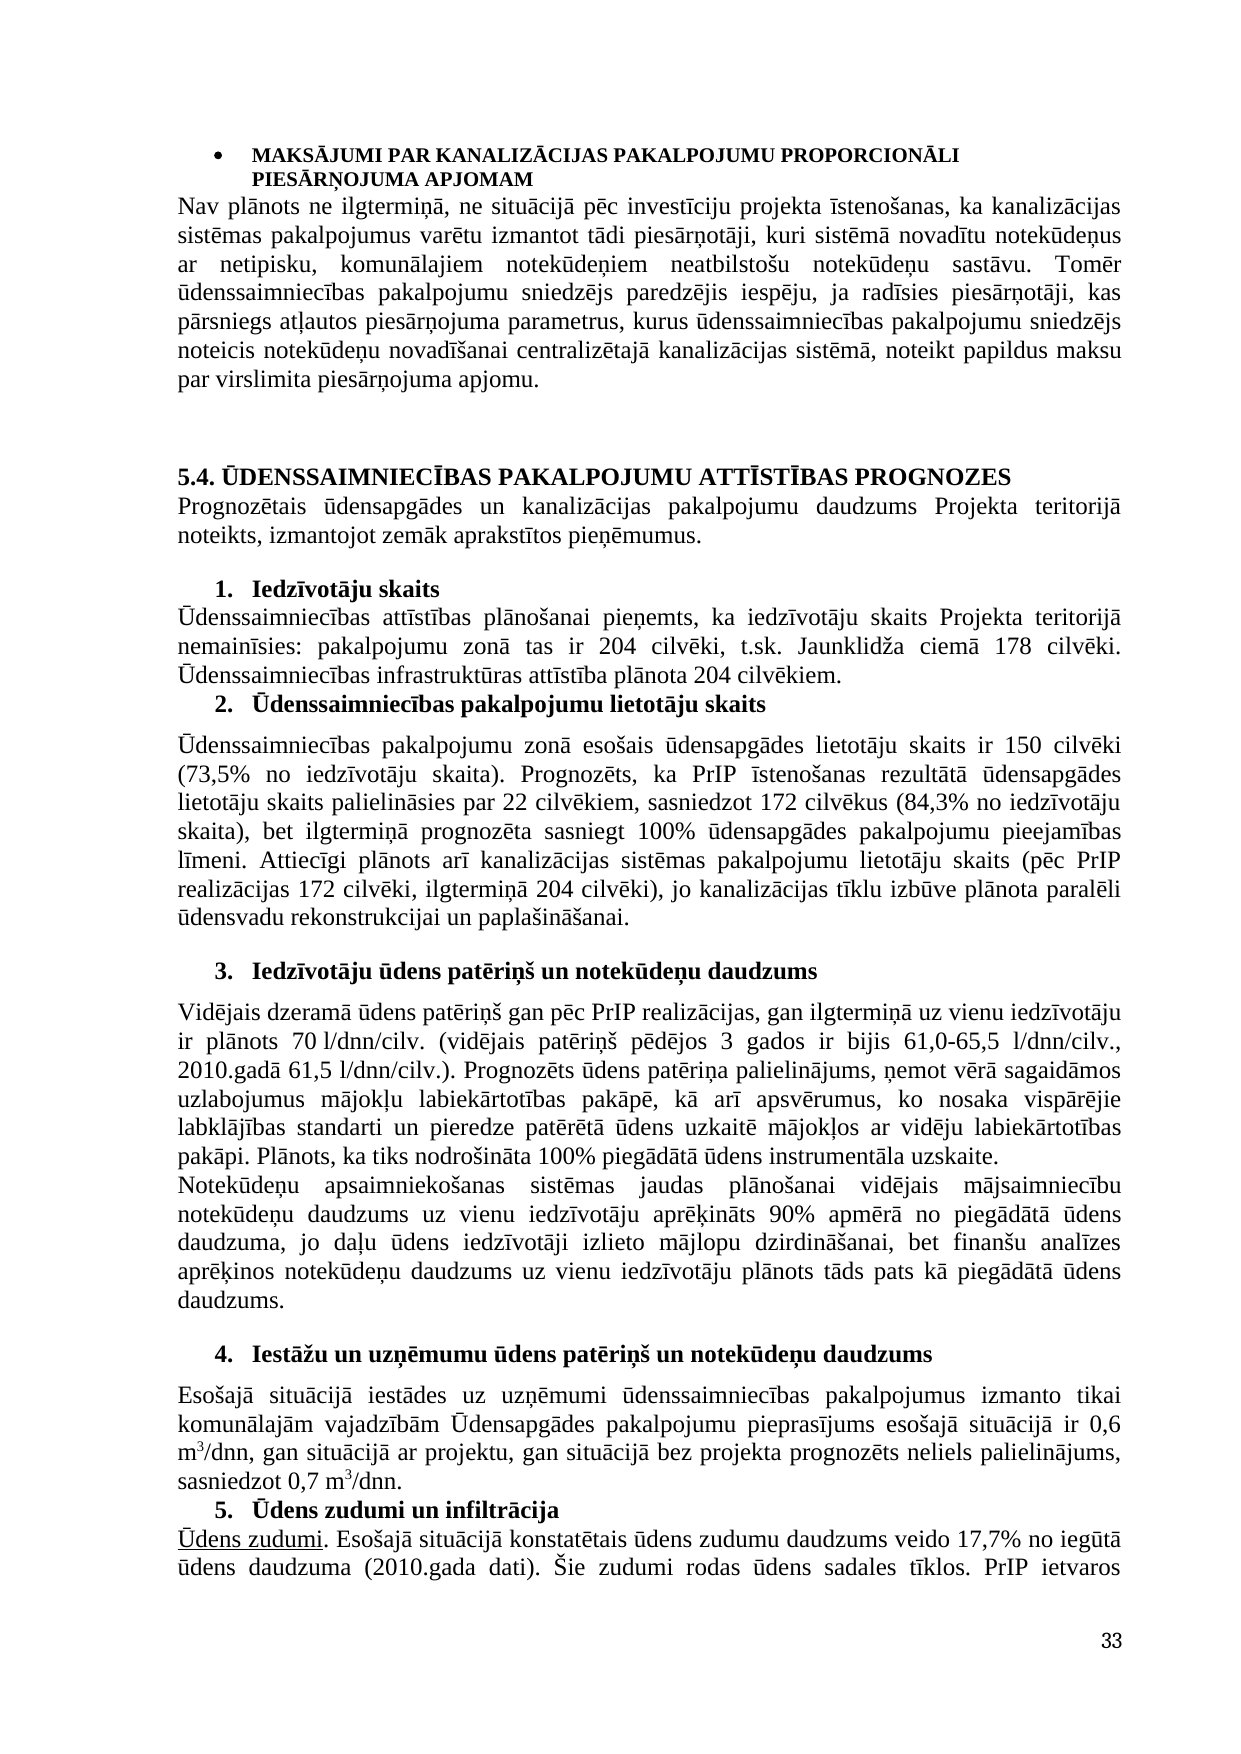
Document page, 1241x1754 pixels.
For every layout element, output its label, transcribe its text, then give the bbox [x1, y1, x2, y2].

list Iestāžu un uzņēmumu ūdens patēriņš un notekūdeņu daudzums [214, 1339, 1122, 1367]
list Ūdens zudumi un infiltrācija [214, 1495, 1122, 1524]
text Esošajā situācijā iestādes uz uzņēmumi ūdenssaimniecības pakalpojumus izmanto tikai komunālajām vajadzībām Ūdensapgādes pakalpojumu pieprasījums esošajā situācijā ir 0,6 m3/dnn, gan situācijā ar projektu, gan situācijā bez projekta prognozēts neliels palielinājums, sasniedzot 0,7 m3/dnn. [177, 1380, 1122, 1495]
text Ūdenssaimniecības attīstības plānošanai pieņemts, ka iedzīvotāju skaits Projekta teritorijā nemainīsies: pakalpojumu zonā tas ir 204 cilvēki, t.sk. Jaunklidža ciemā 178 cilvēki. Ūdenssaimniecības infrastruktūras attīstība plānota 204 cilvēkiem. [177, 602, 1122, 689]
list Iedzīvotāju ūdens patēriņš un notekūdeņu daudzums [214, 956, 1122, 985]
text 5.4. ŪDENSSAIMNIECĪBAS PAKALPOJUMU ATTĪSTĪBAS PROGNOZES [177, 462, 1122, 491]
text Prognozētais ūdensapgādes un kanalizācijas pakalpojumu daudzums Projekta teritorijā noteikts, izmantojot zemāk aprakstītos pieņēmumus. [177, 491, 1122, 549]
text Nav plānots ne ilgtermiņā, ne situācijā pēc investīciju projekta īstenošanas, ka kanalizācijas sistēmas pakalpojumus varētu izmantot tādi piesārņotāji, kuri sistēmā novadītu notekūdeņus ar netipisku, komunālajiem notekūdeņiem neatbilstošu notekūdeņu sastāvu. Tomēr ūdenssaimniecības pakalpojumu sniedzējs paredzējis iespēju, ja radīsies piesārņotāji, kas pārsniegs atļautos piesārņojuma parametrus, kurus ūdenssaimniecības pakalpojumu sniedzējs noteicis notekūdeņu novadīšanai centralizētajā kanalizācijas sistēmā, noteikt papildus maksu par virslimita piesārņojuma apjomu. [177, 191, 1122, 392]
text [177, 1524, 1122, 1581]
list Ūdenssaimniecības pakalpojumu lietotāju skaits [214, 689, 1122, 717]
list MAKSĀJUMI PAR KANALIZĀCIJAS PAKALPOJUMU PROPORCIONĀLI PIESĀRŅOJUMA APJOMAM [214, 143, 1122, 191]
list Iedzīvotāju skaits [214, 574, 1122, 602]
text Vidējais dzeramā ūdens patēriņš gan pēc PrIP realizācijas, gan ilgtermiņā uz vienu iedzīvotāju ir plānots 70 l/dnn/cilv. (vidējais patēriņš pēdējos 3 gados ir bijis 61,0-65,5 l/dnn/cilv., 2010.gadā 61,5 l/dnn/cilv.). Prognozēts ūdens patēriņa palielinājums, ņemot vērā sagaidāmos uzlabojumus mājokļu labiekārtotības pakāpē, kā arī apsvērumus, ko nosaka vispārējie labklājības standarti un pieredze patērētā ūdens uzkaitē mājokļos ar vidēju labiekārtotības pakāpi. Plānots, ka tiks nodrošināta 100% piegādātā ūdens instrumentāla uzskaite. [177, 997, 1122, 1170]
text Ūdenssaimniecības pakalpojumu zonā esošais ūdensapgādes lietotāju skaits ir 150 cilvēki (73,5% no iedzīvotāju skaita). Prognozēts, ka PrIP īstenošanas rezultātā ūdensapgādes lietotāju skaits palielināsies par 22 cilvēkiem, sasniedzot 172 cilvēkus (84,3% no iedzīvotāju skaita), bet ilgtermiņā prognozēta sasniegt 100% ūdensapgādes pakalpojumu pieejamības līmeni. Attiecīgi plānots arī kanalizācijas sistēmas pakalpojumu lietotāju skaits (pēc PrIP realizācijas 172 cilvēki, ilgtermiņā 204 cilvēki), jo kanalizācijas tīklu izbūve plānota paralēli ūdensvadu rekonstrukcijai un paplašināšanai. [177, 730, 1122, 931]
text Notekūdeņu apsaimniekošanas sistēmas jaudas plānošanai vidējais mājsaimniecību notekūdeņu daudzums uz vienu iedzīvotāju aprēķināts 90% apmērā no piegādātā ūdens daudzuma, jo daļu ūdens iedzīvotāji izlieto mājlopu dzirdināšanai, bet finanšu analīzes aprēķinos notekūdeņu daudzums uz vienu iedzīvotāju plānots tāds pats kā piegādātā ūdens daudzums. [177, 1170, 1122, 1314]
